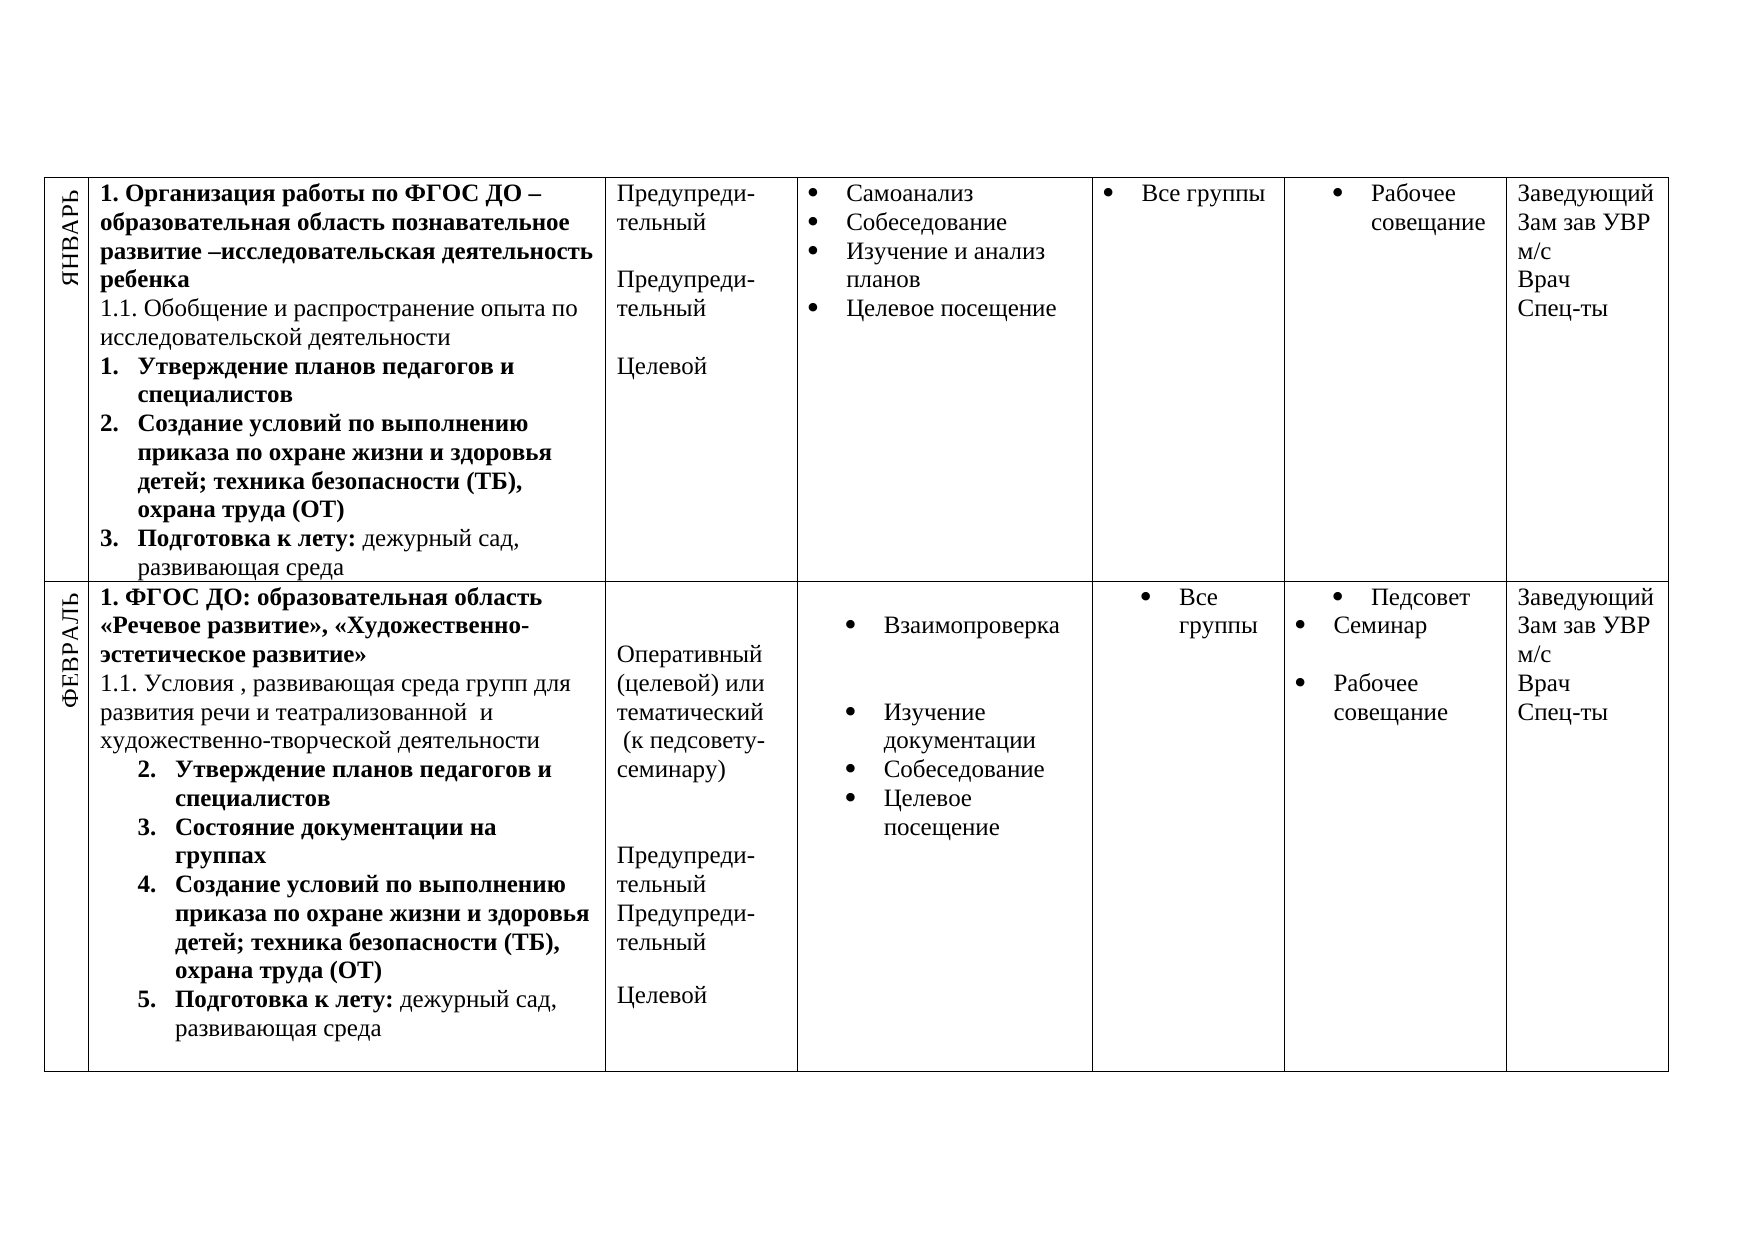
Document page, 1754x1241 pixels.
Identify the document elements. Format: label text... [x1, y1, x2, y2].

table_cell Оперативный (целевой) или тематический (к педсовету-семинару) Предупреди-тельный Предупреди-тельный Целевой [606, 582, 797, 1071]
table_cell 1. Организация работы по ФГОС ДО – образовательная область познавательное развитие –исследовательская деятельность ребенка 1.1. Обобщение и распространение опыта по исследовательской деятельности Утверждение планов педагогов и специалистов Создание условий по выполнению приказа по охране жизни и здоровья детей; техника безопасности (ТБ), охрана труда (ОТ) Подготовка к лету: дежурный сад, развивающая среда [89, 178, 605, 581]
table_cell Все группы [1093, 178, 1284, 581]
table_cell ФЕВРАЛЬ [45, 582, 88, 1071]
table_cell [1507, 178, 1668, 581]
table_cell Рабочее совещание [1285, 178, 1506, 581]
table_cell 1. ФГОС ДО: образовательная область «Речевое развитие», «Художественно-эстетическое развитие» 1.1. Условия , развивающая среда групп для развития речи и театрализованной и художественно-творческой деятельности Утверждение планов педагогов и специалистов Состояние документации на группах Создание условий по выполнению приказа по охране жизни и здоровья детей; техника безопасности (ТБ), охрана труда (ОТ) Подготовка к лету: дежурный сад, развивающая среда [89, 582, 605, 1071]
table_cell Педсовет Семинар Рабочее совещание [1285, 582, 1506, 1071]
table_cell ЯНВАРЬ [45, 178, 88, 581]
table_cell Все группы [1093, 582, 1284, 1071]
table_cell Самоанализ Собеседование Изучение и анализ планов Целевое посещение [798, 178, 1092, 581]
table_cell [1507, 582, 1668, 1071]
table_cell Предупреди-тельный Предупреди-тельный Целевой [606, 178, 797, 581]
table_cell Взаимопроверка Изучение документации Собеседование Целевое посещение [798, 582, 1092, 1071]
